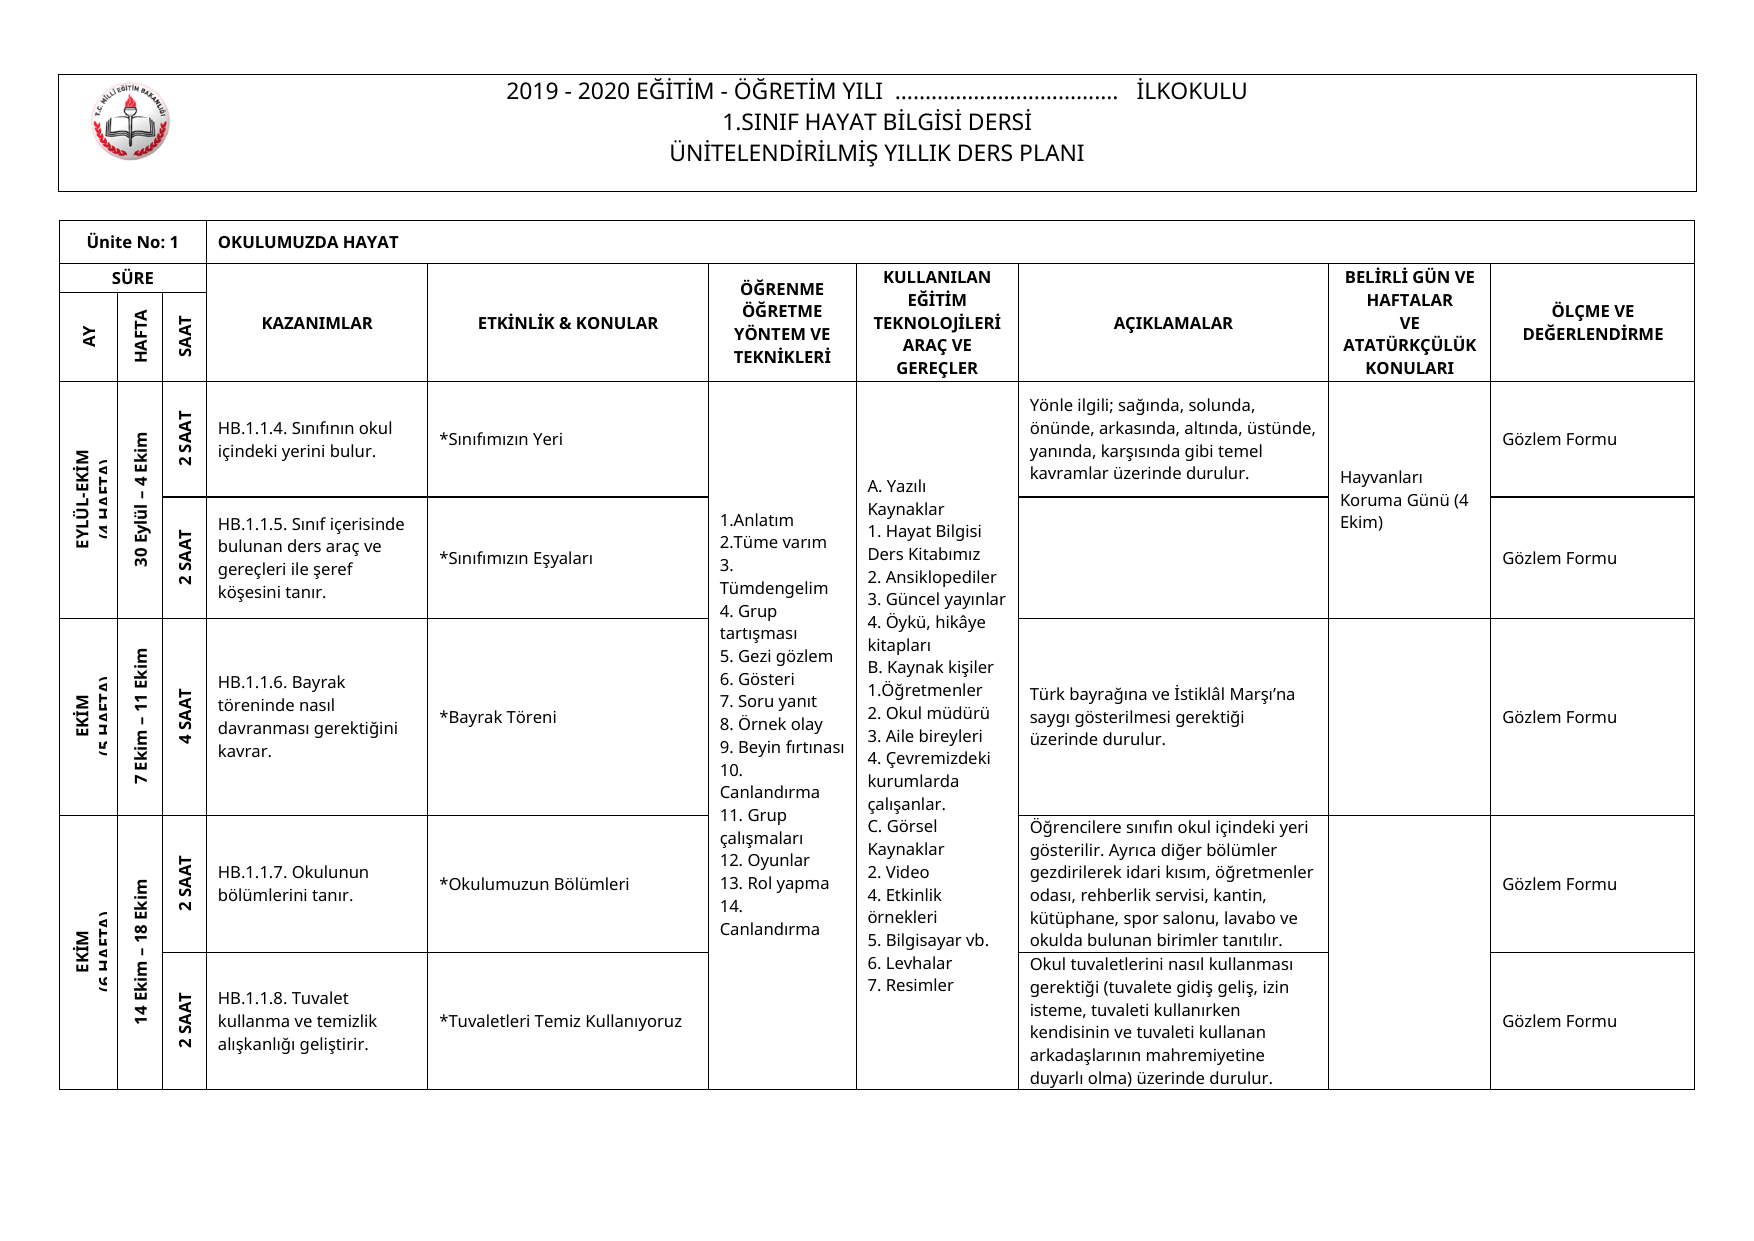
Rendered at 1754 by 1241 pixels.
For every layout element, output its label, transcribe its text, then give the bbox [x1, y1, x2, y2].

table_cell BELİRLİ GÜN VE HAFTALAR VE ATATÜRKÇÜLÜK KONULARI [1329, 264, 1490, 381]
table_cell Gözlem Formu [1491, 619, 1694, 814]
table_cell EKİM (5.HAFTA) [60, 619, 117, 814]
table_cell [1329, 619, 1490, 814]
table_cell HB.1.1.8. Tuvalet kullanma ve temizlik alışkanlığı geliştirir. [207, 953, 427, 1089]
table_cell EKİM (6.HAFTA) [60, 816, 117, 1089]
table_cell KAZANIMLAR [207, 264, 427, 381]
table_cell Gözlem Formu [1491, 953, 1694, 1089]
table_cell SAAT [163, 293, 206, 381]
table_cell 4 SAAT [163, 619, 206, 814]
table_cell ÖLÇME VE DEĞERLENDİRME [1491, 264, 1694, 381]
table_cell *Sınıfımızın Yeri [428, 382, 708, 496]
table_cell 2 SAAT [163, 498, 206, 618]
table_cell [1019, 498, 1328, 618]
table_cell Yönle ilgili; sağında, solunda, önünde, arkasında, altında, üstünde, yanında, karşısında gibi temel kavramlar üzerinde durulur. [1019, 382, 1328, 496]
table_cell ÖĞRENME ÖĞRETME YÖNTEM VE TEKNİKLERİ [709, 264, 856, 381]
table_cell KULLANILAN EĞİTİM TEKNOLOJİLERİ ARAÇ VE GEREÇLER [857, 264, 1018, 381]
table_cell *Bayrak Töreni [428, 619, 708, 814]
table_cell Öğrencilere sınıfın okul içindeki yeri gösterilir. Ayrıca diğer bölümler gezdirilerek idari kısım, öğretmenler odası, rehberlik servisi, kantin, kütüphane, spor salonu, lavabo ve okulda bulunan birimler tanıtılır. [1019, 816, 1328, 952]
table_cell *Sınıfımızın Eşyaları [428, 498, 708, 618]
table_cell 7 Ekim – 11 Ekim [118, 619, 162, 814]
picture [85, 77, 175, 167]
table_cell AY [60, 293, 117, 381]
table_header OKULUMUZDA HAYAT [207, 221, 1694, 263]
table_cell 2 SAAT [163, 953, 206, 1089]
table_cell HB.1.1.7. Okulunun bölümlerini tanır. [207, 816, 427, 952]
table_cell 30 Eylül – 4 Ekim [118, 382, 162, 618]
table_cell [1329, 816, 1490, 1089]
table_cell Türk bayrağına ve İstiklâl Marşı’na saygı gösterilmesi gerektiği üzerinde durulur. [1019, 619, 1328, 814]
table_cell EYLÜL-EKİM (4.HAFTA) [60, 382, 117, 618]
table_cell Gözlem Formu [1491, 816, 1694, 952]
table_cell *Tuvaletleri Temiz Kullanıyoruz [428, 953, 708, 1089]
table_cell HAFTA [118, 293, 162, 381]
table_cell HB.1.1.5. Sınıf içerisinde bulunan ders araç ve gereçleri ile şeref köşesini tanır. [207, 498, 427, 618]
table_header Ünite No: 1 [60, 221, 206, 263]
table_cell *Okulumuzun Bölümleri [428, 816, 708, 952]
table_cell A. Yazılı Kaynaklar 1. Hayat Bilgisi Ders Kitabımız 2. Ansiklopediler 3. Güncel yayınlar 4. Öykü, hikâye kitapları B. Kaynak kişiler 1.Öğretmenler 2. Okul müdürü 3. Aile bireyleri 4. Çevremizdeki kurumlarda çalışanlar. C. Görsel Kaynaklar 2. Video 4. Etkinlik örnekleri 5. Bilgisayar vb. 6. Levhalar 7. Resimler [857, 382, 1018, 1089]
table_cell ETKİNLİK & KONULAR [428, 264, 708, 381]
table_cell 2 SAAT [163, 816, 206, 952]
table_cell 1.Anlatım 2.Tüme varım 3. Tümdengelim 4. Grup tartışması 5. Gezi gözlem 6. Gösteri 7. Soru yanıt 8. Örnek olay 9. Beyin fırtınası 10. Canlandırma 11. Grup çalışmaları 12. Oyunlar 13. Rol yapma 14. Canlandırma [709, 382, 856, 1089]
table_cell Okul tuvaletlerini nasıl kullanması gerektiği (tuvalete gidiş geliş, izin isteme, tuvaleti kullanırken kendisinin ve tuvaleti kullanan arkadaşlarının mahremiyetine duyarlı olma) üzerinde durulur. [1019, 953, 1328, 1089]
table_cell Gözlem Formu [1491, 382, 1694, 496]
table_cell AÇIKLAMALAR [1019, 264, 1328, 381]
table_cell 14 Ekim – 18 Ekim [118, 816, 162, 1089]
table_cell Hayvanları Koruma Günü (4 Ekim) [1329, 382, 1490, 618]
table_cell HB.1.1.4. Sınıfının okul içindeki yerini bulur. [207, 382, 427, 496]
table_cell HB.1.1.6. Bayrak töreninde nasıl davranması gerektiğini kavrar. [207, 619, 427, 814]
table_cell 2 SAAT [163, 382, 206, 496]
table_cell Gözlem Formu [1491, 498, 1694, 618]
table_cell SÜRE [60, 264, 206, 292]
